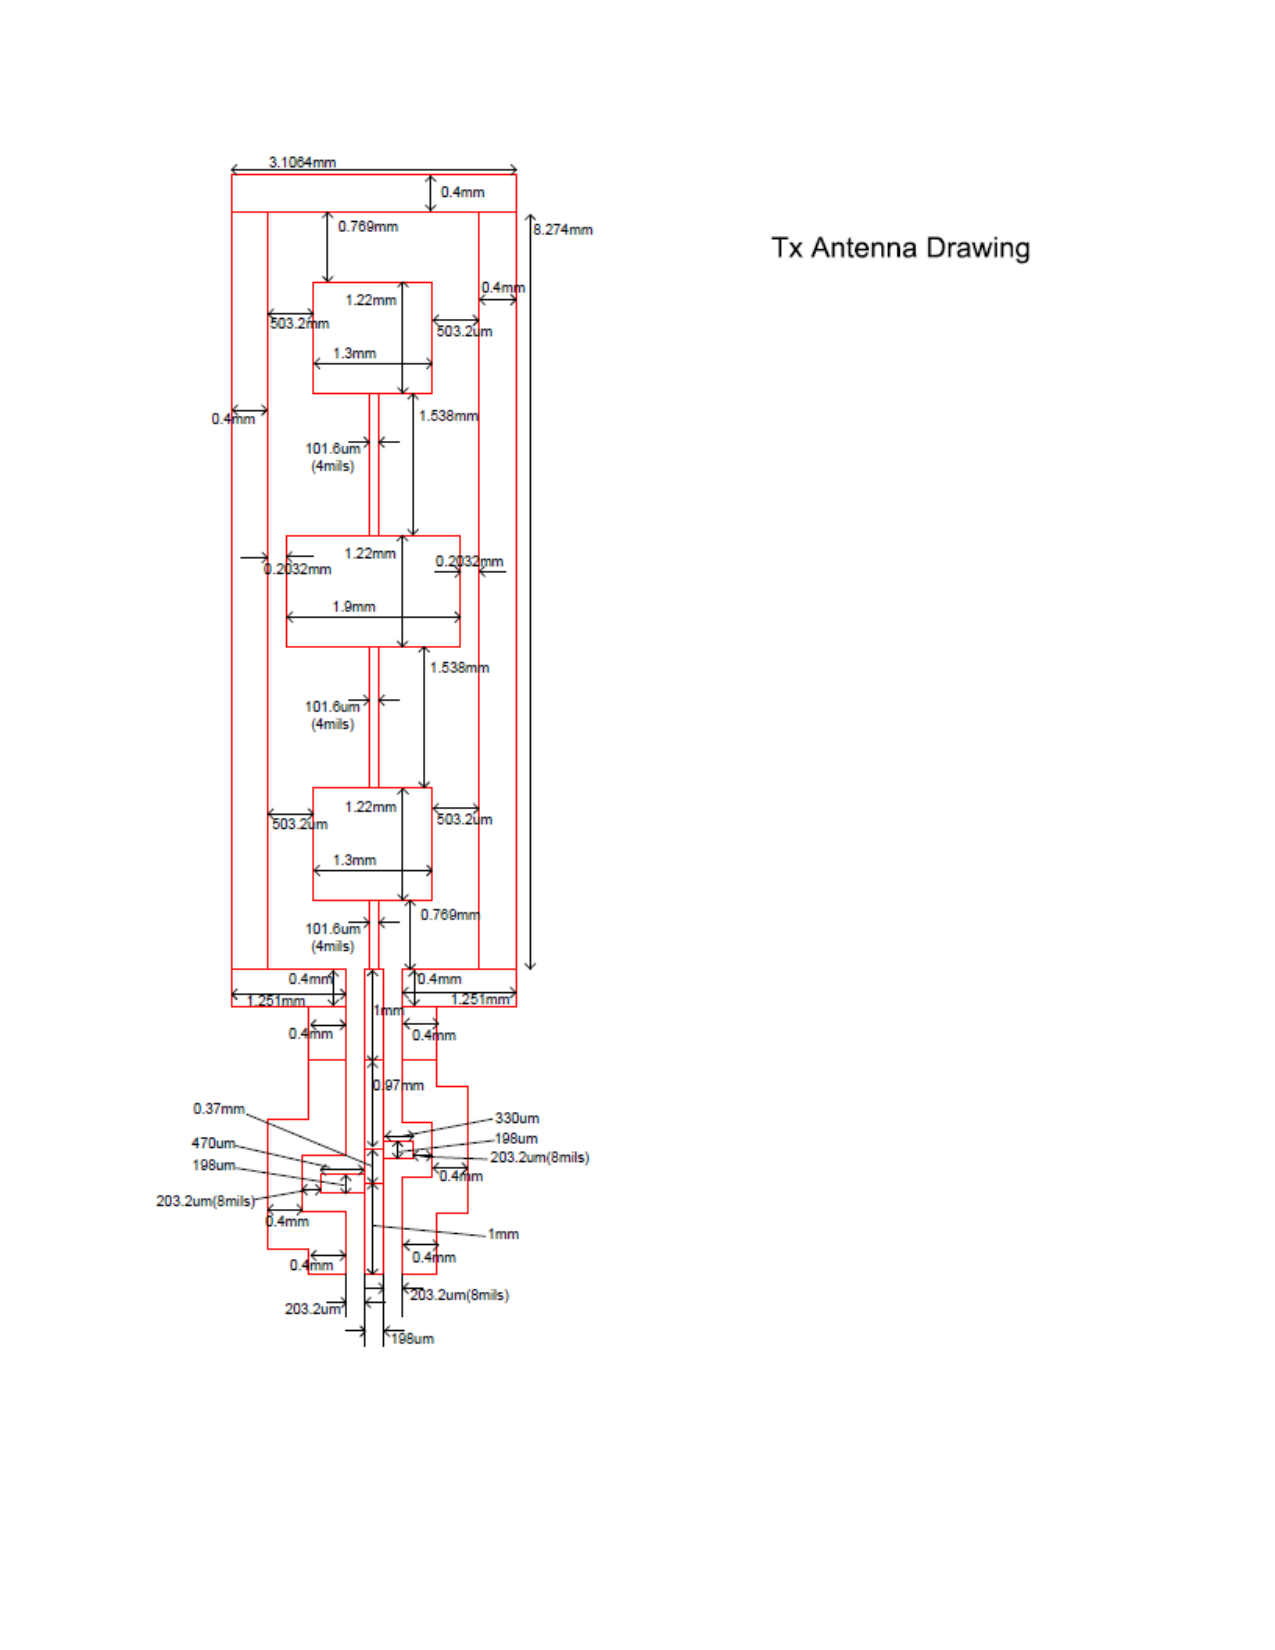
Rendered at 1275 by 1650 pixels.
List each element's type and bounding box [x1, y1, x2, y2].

picture [150, 150, 1074, 1366]
